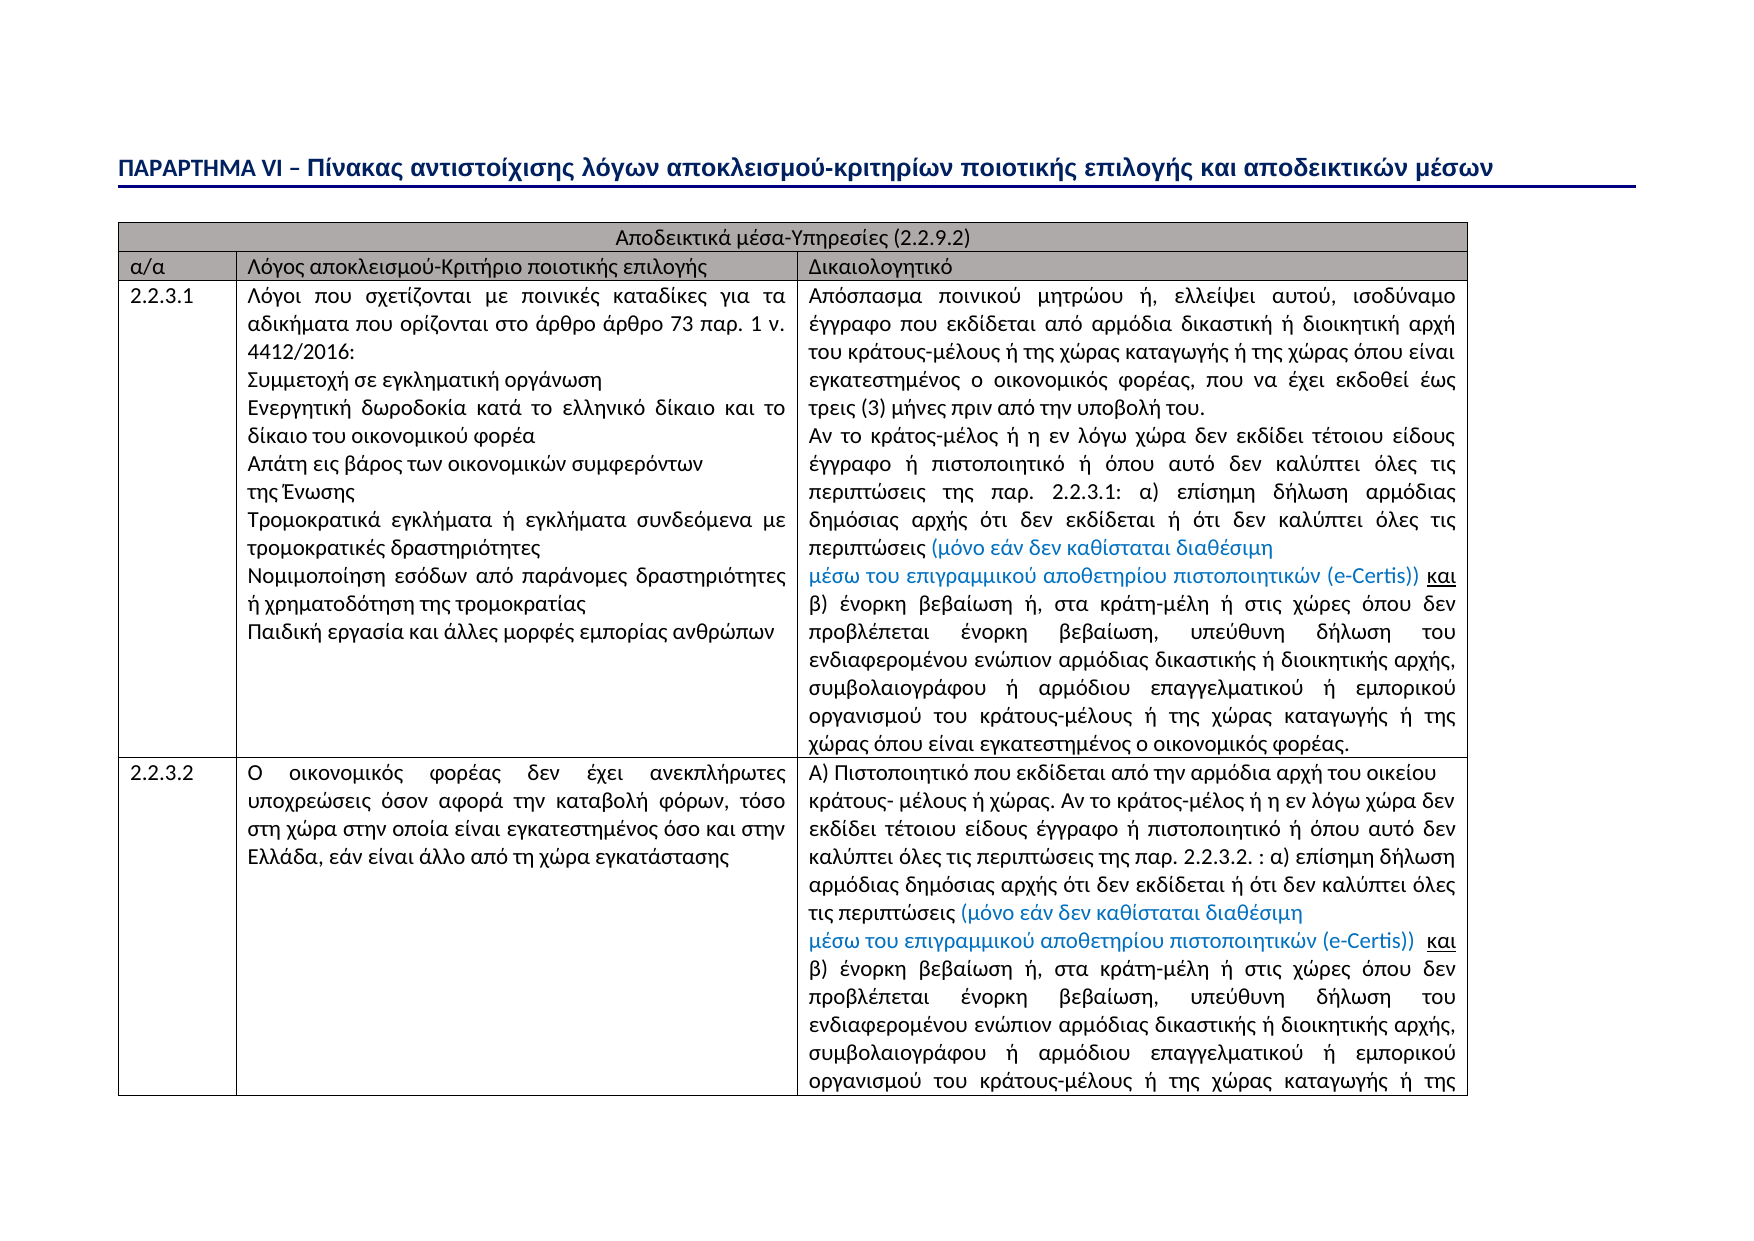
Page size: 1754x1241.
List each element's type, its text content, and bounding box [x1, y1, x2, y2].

table_cell α/α [119, 252, 236, 280]
subtitle ΠΑΡΑΡΤΗΜΑ VI – Πίνακας αντιστοίχισης λόγων αποκλεισμού-κριτηρίων ποιοτικής επιλογής και αποδεικτικών μέσων [118, 152, 1636, 185]
table_cell 2.2.3.1 [119, 281, 236, 757]
table_cell 2.2.3.2 [119, 758, 236, 1094]
table_cell Λόγοι που σχετίζονται με ποινικές καταδίκες για τα αδικήματα που ορίζονται στο άρθρο άρθρο 73 παρ. 1 ν. 4412/2016: Συμμετοχή σε εγκληματική οργάνωση Ενεργητική δωροδοκία κατά το ελληνικό δίκαιο και το δίκαιο του οικονομικού φορέα Απάτη εις βάρος των οικονομικών συμφερόντων της Ένωσης Τρομοκρατικά εγκλήματα ή εγκλήματα συνδεόμενα με τρομοκρατικές δραστηριότητες Νομιμοποίηση εσόδων από παράνομες δραστηριότητες ή χρηματοδότηση της τρομοκρατίας Παιδική εργασία και άλλες μορφές εμπορίας ανθρώπων [237, 281, 797, 757]
table_cell Λόγος αποκλεισμού-Κριτήριο ποιοτικής επιλογής [237, 252, 797, 280]
table_cell Απόσπασμα ποινικού μητρώου ή, ελλείψει αυτού, ισοδύναμο έγγραφο που εκδίδεται από αρμόδια δικαστική ή διοικητική αρχή του κράτους-μέλους ή της χώρας καταγωγής ή της χώρας όπου είναι εγκατεστημένος ο οικονομικός φορέας, που να έχει εκδοθεί έως τρεις (3) μήνες πριν από την υποβολή του. Αν το κράτος-μέλος ή η εν λόγω χώρα δεν εκδίδει τέτοιου είδους έγγραφο ή πιστοποιητικό ή όπου αυτό δεν καλύπτει όλες τις περιπτώσεις της παρ. 2.2.3.1: α) επίσημη δήλωση αρμόδιας δημόσιας αρχής ότι δεν εκδίδεται ή ότι δεν καλύπτει όλες τις περιπτώσεις (μόνο εάν δεν καθίσταται διαθέσιμη μέσω του επιγραμμικού αποθετηρίου πιστοποιητικών (e-Certis)) και β) ένορκη βεβαίωση ή, στα κράτη-μέλη ή στις χώρες όπου δεν προβλέπεται ένορκη βεβαίωση, υπεύθυνη δήλωση του ενδιαφερομένου ενώπιον αρμόδιας δικαστικής ή διοικητικής αρχής, συμβολαιογράφου ή αρμόδιου επαγγελματικού ή εμπορικού οργανισμού του κράτους-μέλους ή της χώρας καταγωγής ή της χώρας όπου είναι εγκατεστημένος ο οικονομικός φορέας. [798, 281, 1467, 757]
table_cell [798, 758, 1467, 1094]
table_header Αποδεικτικά μέσα-Υπηρεσίες (2.2.9.2) [119, 223, 1467, 251]
table_cell Δικαιολογητικό [798, 252, 1467, 280]
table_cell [237, 758, 797, 1094]
